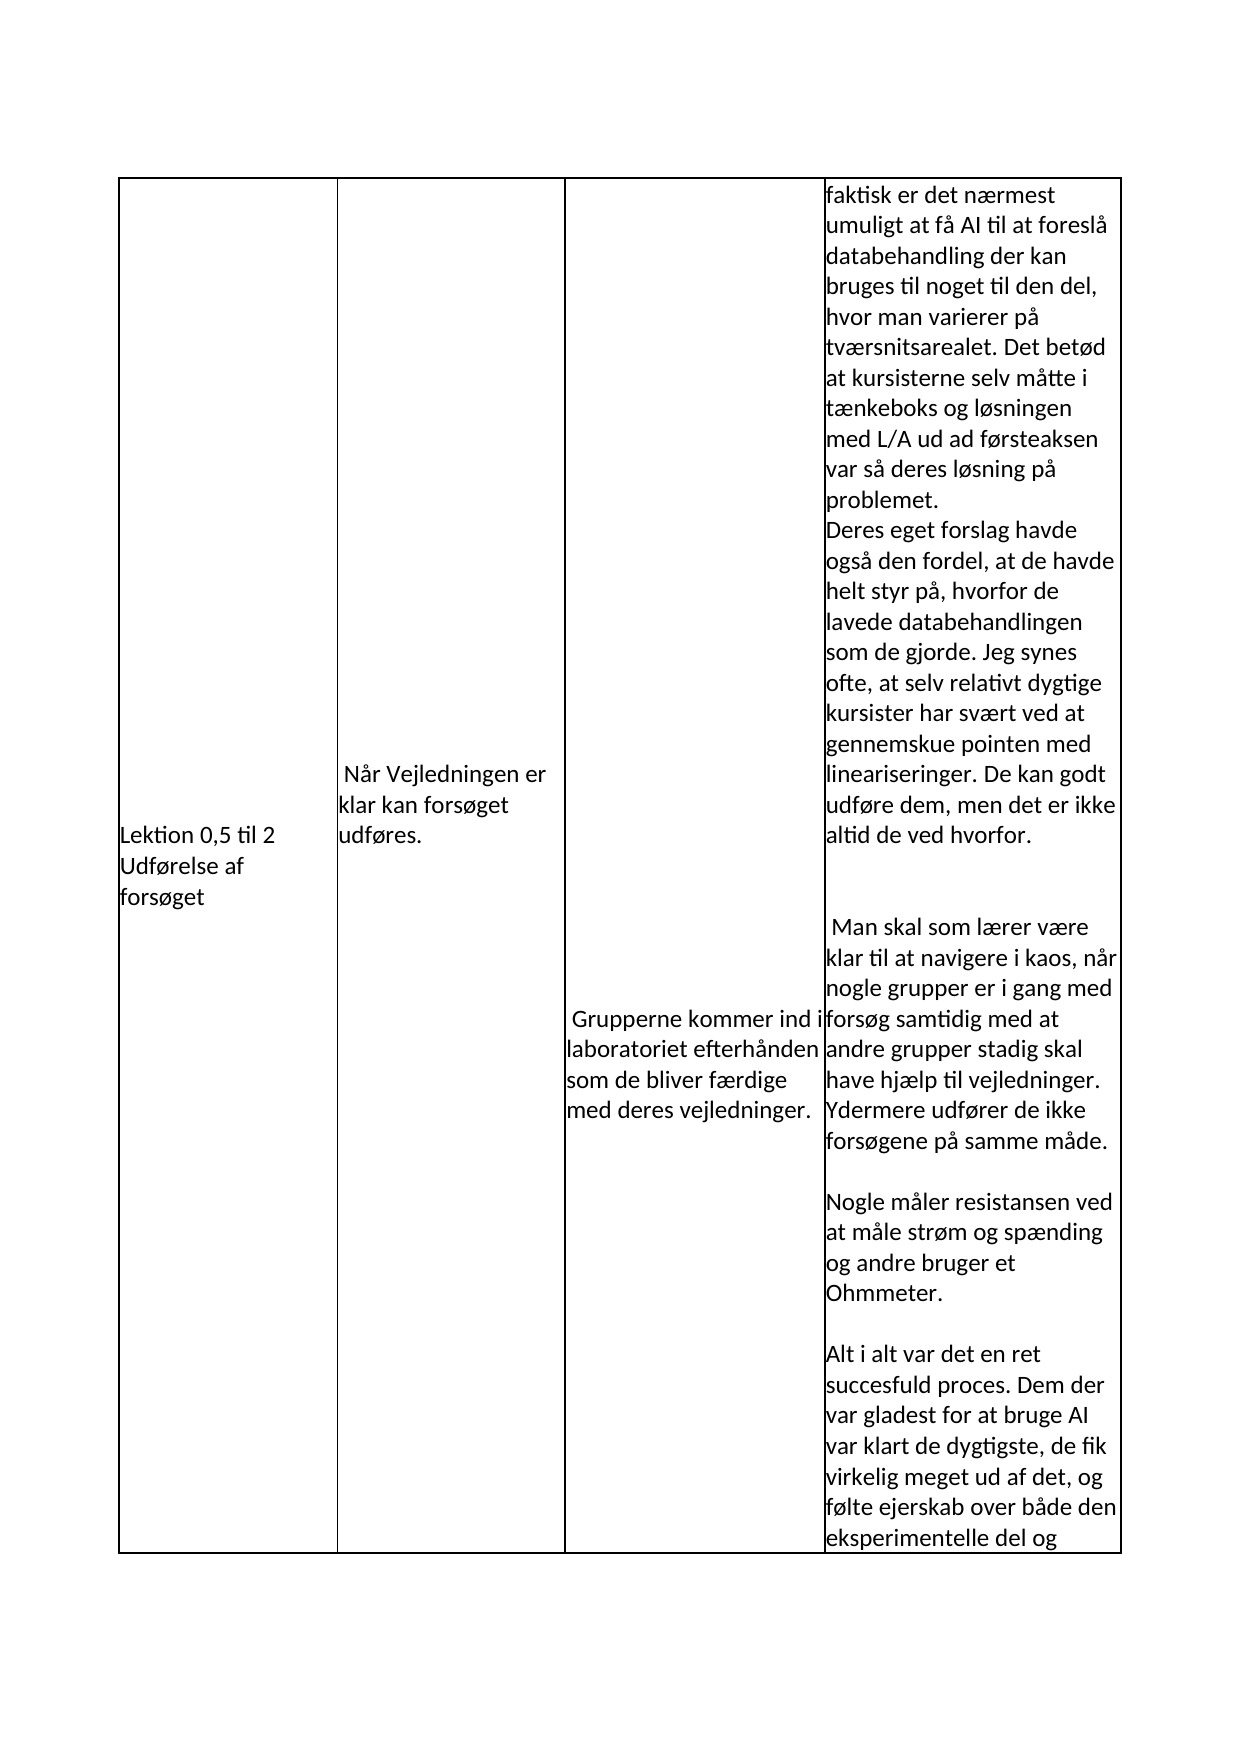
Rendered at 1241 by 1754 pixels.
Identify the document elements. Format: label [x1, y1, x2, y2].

table_header [566, 179, 824, 1552]
table_header [338, 179, 564, 1552]
table_header [826, 179, 1120, 1552]
table_header [120, 179, 337, 1552]
